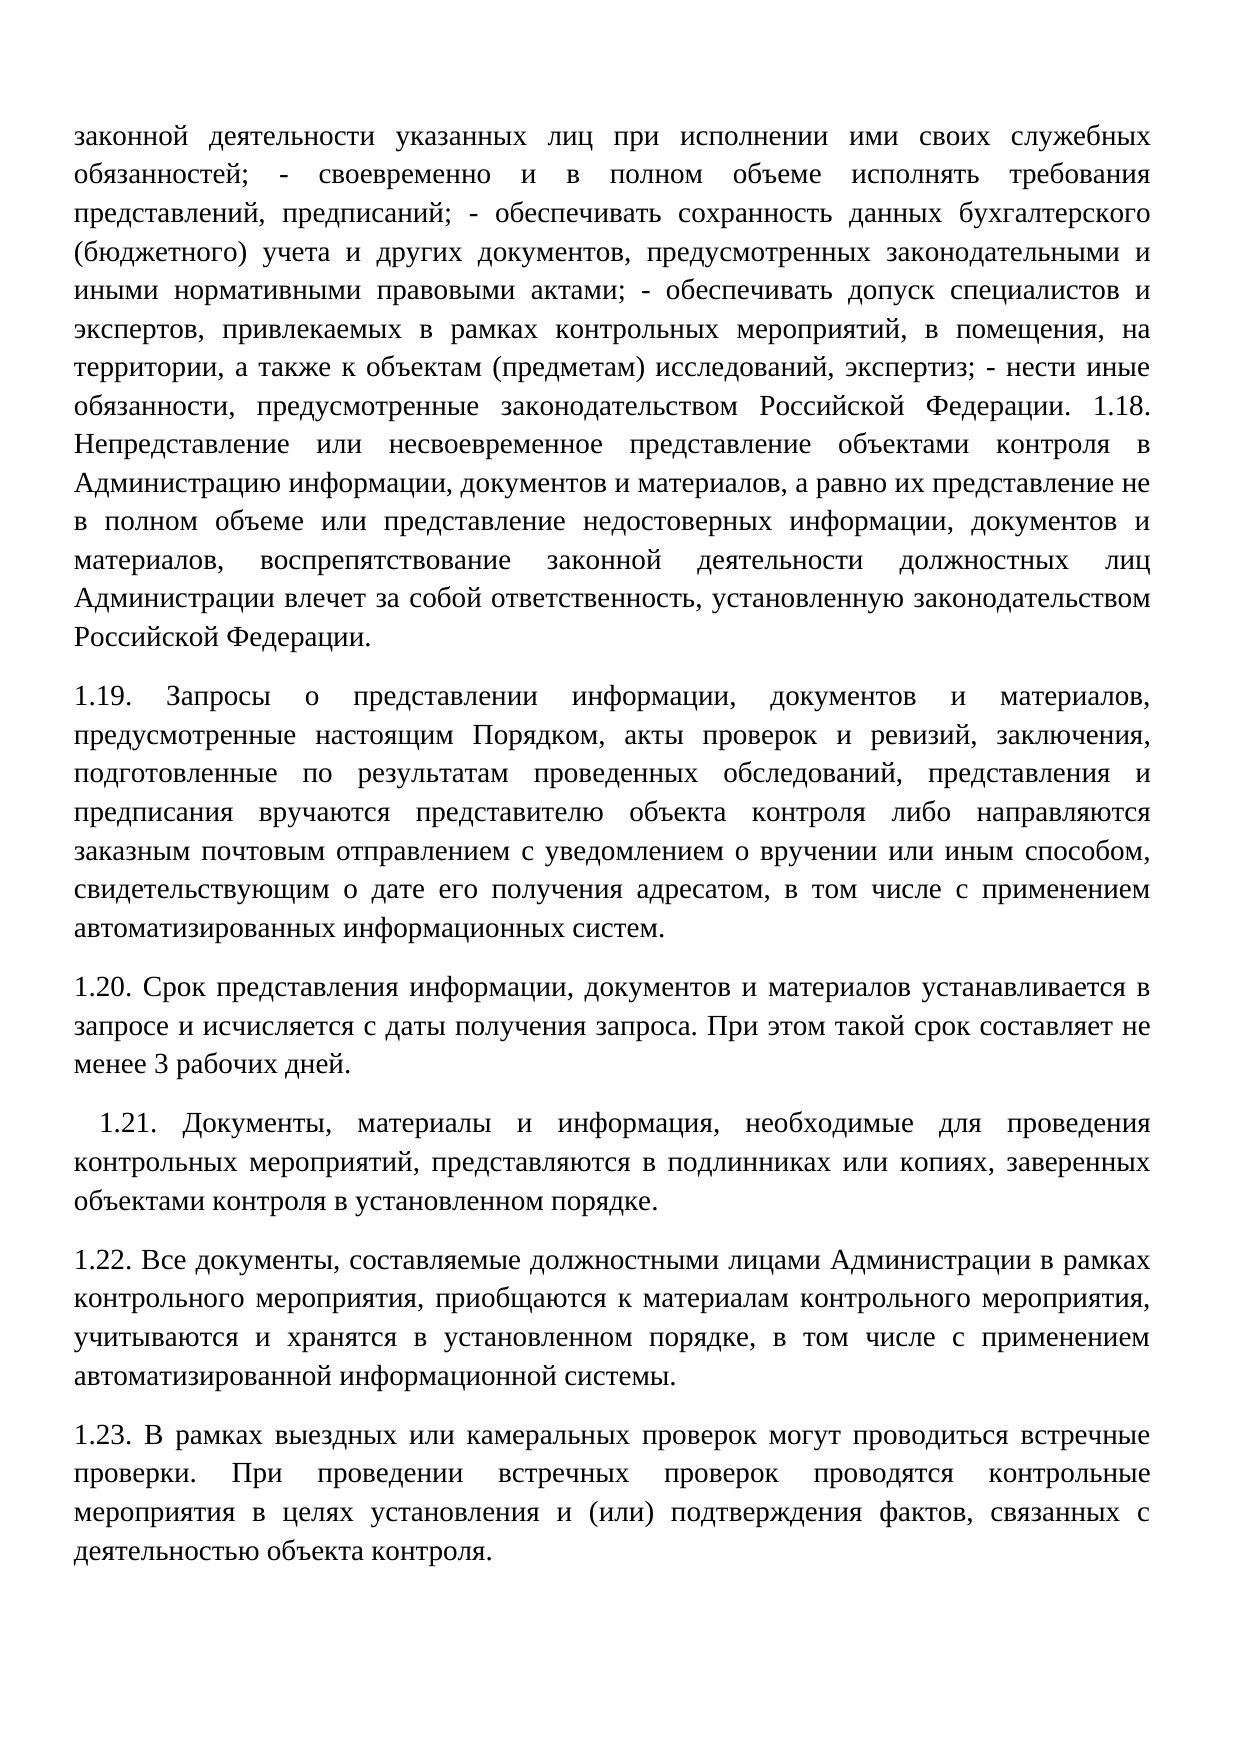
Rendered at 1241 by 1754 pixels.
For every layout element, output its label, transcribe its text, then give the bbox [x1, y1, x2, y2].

text 1.20. Срок представления информации, документов и материалов устанавливается в запросе и исчисляется с даты получения запроса. При этом такой срок составляет не менее 3 рабочих дней. [74, 969, 1152, 1080]
text 1.21. Документы, материалы и информация, необходимые для проведения контрольных мероприятий, представляются в подлинниках или копиях, заверенных объектами контроля в установленном порядке. [74, 1106, 1152, 1216]
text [74, 118, 1152, 653]
text 1.23. В рамках выездных или камеральных проверок могут проводиться встречные проверки. При проведении встречных проверок проводятся контрольные мероприятия в целях установления и (или) подтверждения фактов, связанных с деятельностью объекта контроля. [74, 1417, 1152, 1566]
text 1.19. Запросы о представлении информации, документов и материалов, предусмотренные настоящим Порядком, акты проверок и ревизий, заключения, подготовленные по результатам проведенных обследований, представления и предписания вручаются представителю объекта контроля либо направляются заказным почтовым отправлением с уведомлением о вручении или иным способом, свидетельствующим о дате его получения адресатом, в том числе с применением автоматизированных информационных систем. [74, 678, 1152, 943]
text 1.22. Все документы, составляемые должностными лицами Администрации в рамках контрольного мероприятия, приобщаются к материалам контрольного мероприятия, учитываются и хранятся в установленном порядке, в том числе с применением автоматизированной информационной системы. [74, 1242, 1152, 1391]
